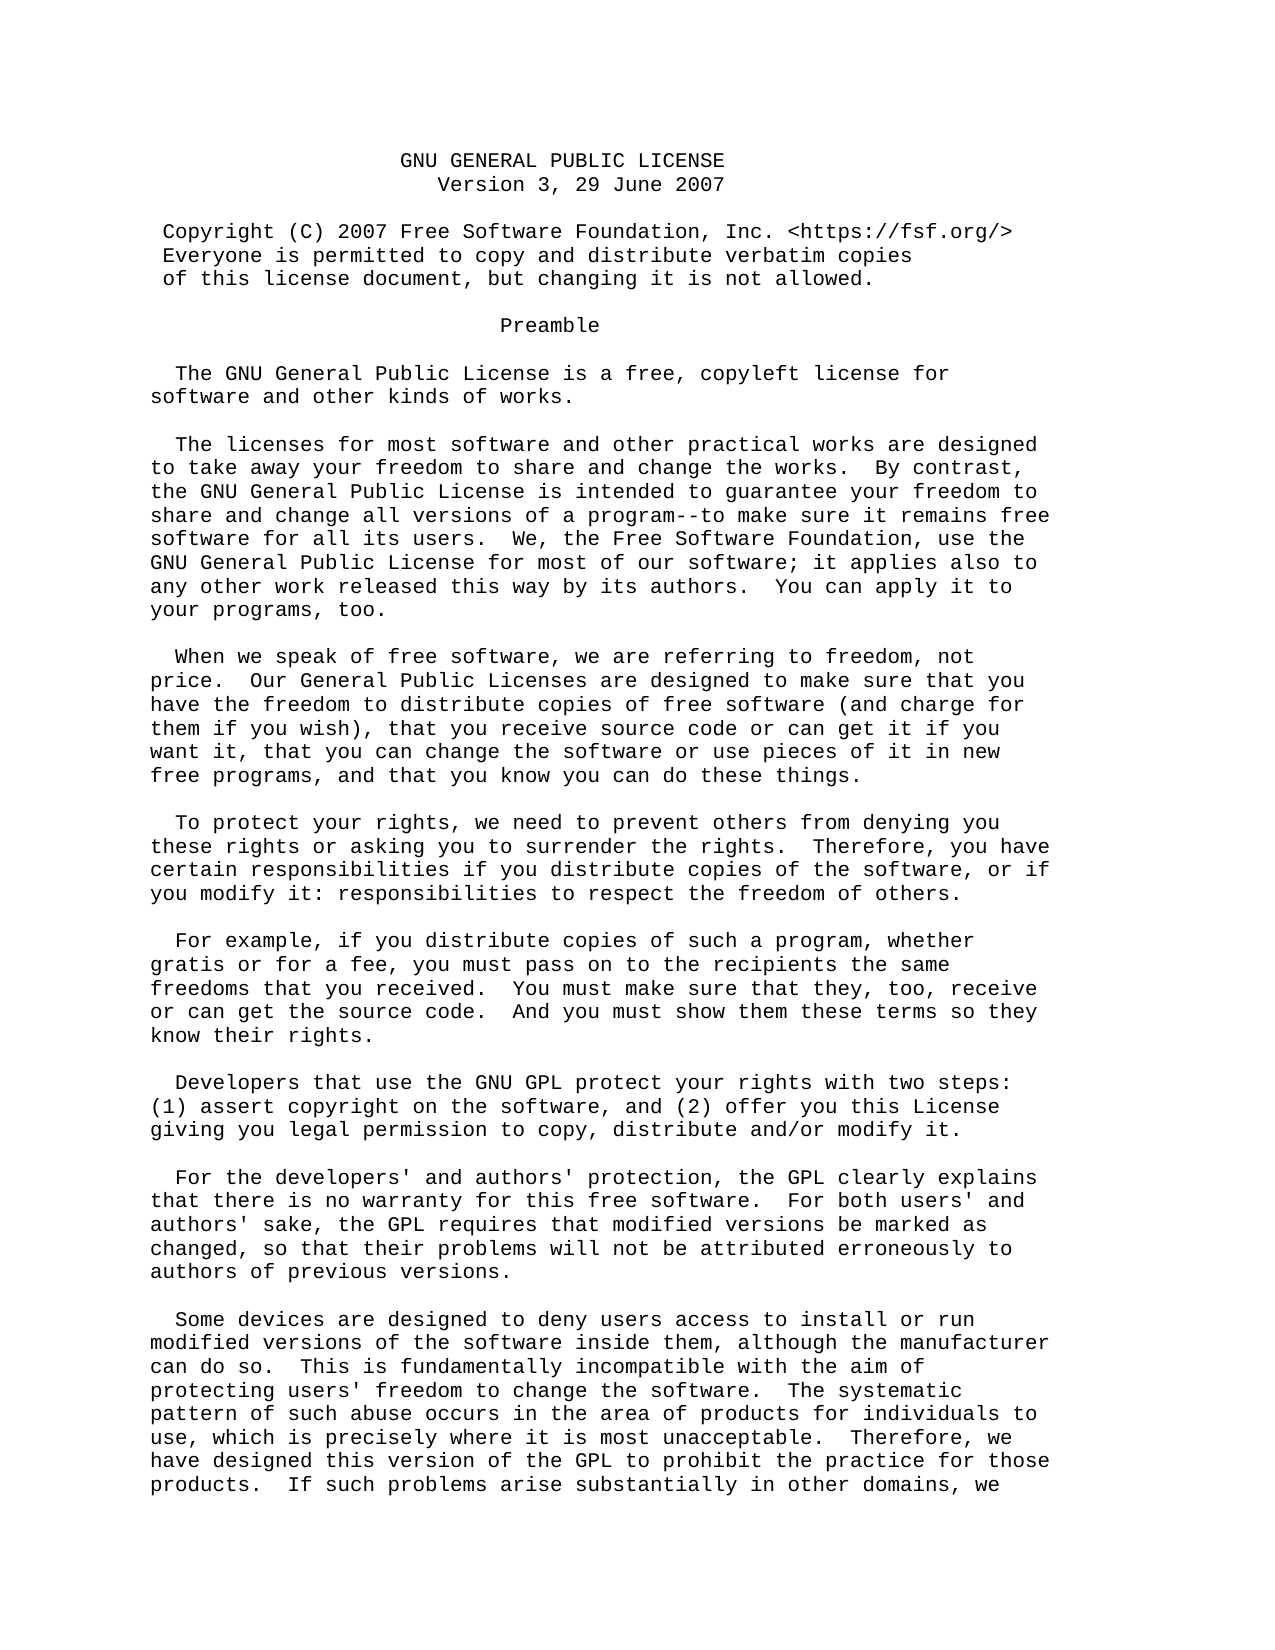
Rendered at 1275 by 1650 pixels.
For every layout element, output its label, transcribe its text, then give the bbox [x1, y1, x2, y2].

text modified versions of the software inside them, although the manufacturer [150, 1332, 1125, 1356]
text them if you wish), that you receive source code or can get it if you [150, 717, 1125, 741]
text Version 3, 29 June 2007 [150, 174, 1125, 197]
text software and other kinds of works. [150, 386, 1125, 410]
text Developers that use the GNU GPL protect your rights with two steps: [150, 1072, 1125, 1096]
text (1) assert copyright on the software, and (2) offer you this License [150, 1096, 1125, 1119]
text Some devices are designed to deny users access to install or run [150, 1309, 1125, 1332]
text use, which is precisely where it is most unacceptable. Therefore, we [150, 1427, 1125, 1451]
text of this license document, but changing it is not allowed. [150, 268, 1125, 292]
text Everyone is permitted to copy and distribute verbatim copies [150, 244, 1125, 268]
text Preamble [150, 316, 1125, 339]
text price. Our General Public Licenses are designed to make sure that you [150, 670, 1125, 694]
text pattern of such abuse occurs in the area of products for individuals to [150, 1403, 1125, 1427]
text you modify it: responsibilities to respect the freedom of others. [150, 883, 1125, 907]
text know their rights. [150, 1025, 1125, 1048]
text When we speak of free software, we are referring to freedom, not [150, 647, 1125, 670]
text the GNU General Public License is intended to guarantee your freedom to [150, 481, 1125, 505]
text have the freedom to distribute copies of free software (and charge for [150, 694, 1125, 717]
text can do so. This is fundamentally incompatible with the aim of [150, 1356, 1125, 1379]
text GNU General Public License for most of our software; it applies also to [150, 552, 1125, 576]
text have designed this version of the GPL to prohibit the practice for those [150, 1451, 1125, 1474]
text authors of previous versions. [150, 1261, 1125, 1285]
text certain responsibilities if you distribute copies of the software, or if [150, 859, 1125, 883]
text want it, that you can change the software or use pieces of it in new [150, 741, 1125, 765]
text that there is no warranty for this free software. For both users' and [150, 1190, 1125, 1214]
text your programs, too. [150, 599, 1125, 623]
text The GNU General Public License is a free, copyleft license for [150, 363, 1125, 386]
text changed, so that their problems will not be attributed erroneously to [150, 1238, 1125, 1261]
text any other work released this way by its authors. You can apply it to [150, 576, 1125, 599]
text products. If such problems arise substantially in other domains, we [150, 1474, 1125, 1498]
text freedoms that you received. You must make sure that they, too, receive [150, 978, 1125, 1001]
text protecting users' freedom to change the software. The systematic [150, 1379, 1125, 1403]
text For example, if you distribute copies of such a program, whether [150, 930, 1125, 954]
text giving you legal permission to copy, distribute and/or modify it. [150, 1119, 1125, 1143]
text free programs, and that you know you can do these things. [150, 765, 1125, 788]
text authors' sake, the GPL requires that modified versions be marked as [150, 1214, 1125, 1238]
text or can get the source code. And you must show them these terms so they [150, 1001, 1125, 1025]
text these rights or asking you to surrender the rights. Therefore, you have [150, 836, 1125, 859]
text to take away your freedom to share and change the works. By contrast, [150, 457, 1125, 481]
text gratis or for a fee, you must pass on to the recipients the same [150, 954, 1125, 978]
text The licenses for most software and other practical works are designed [150, 434, 1125, 457]
text Copyright (C) 2007 Free Software Foundation, Inc. <https://fsf.org/> [150, 221, 1125, 244]
text To protect your rights, we need to prevent others from denying you [150, 812, 1125, 836]
text GNU GENERAL PUBLIC LICENSE [150, 150, 1125, 174]
text software for all its users. We, the Free Software Foundation, use the [150, 528, 1125, 552]
text share and change all versions of a program--to make sure it remains free [150, 505, 1125, 528]
text For the developers' and authors' protection, the GPL clearly explains [150, 1167, 1125, 1190]
